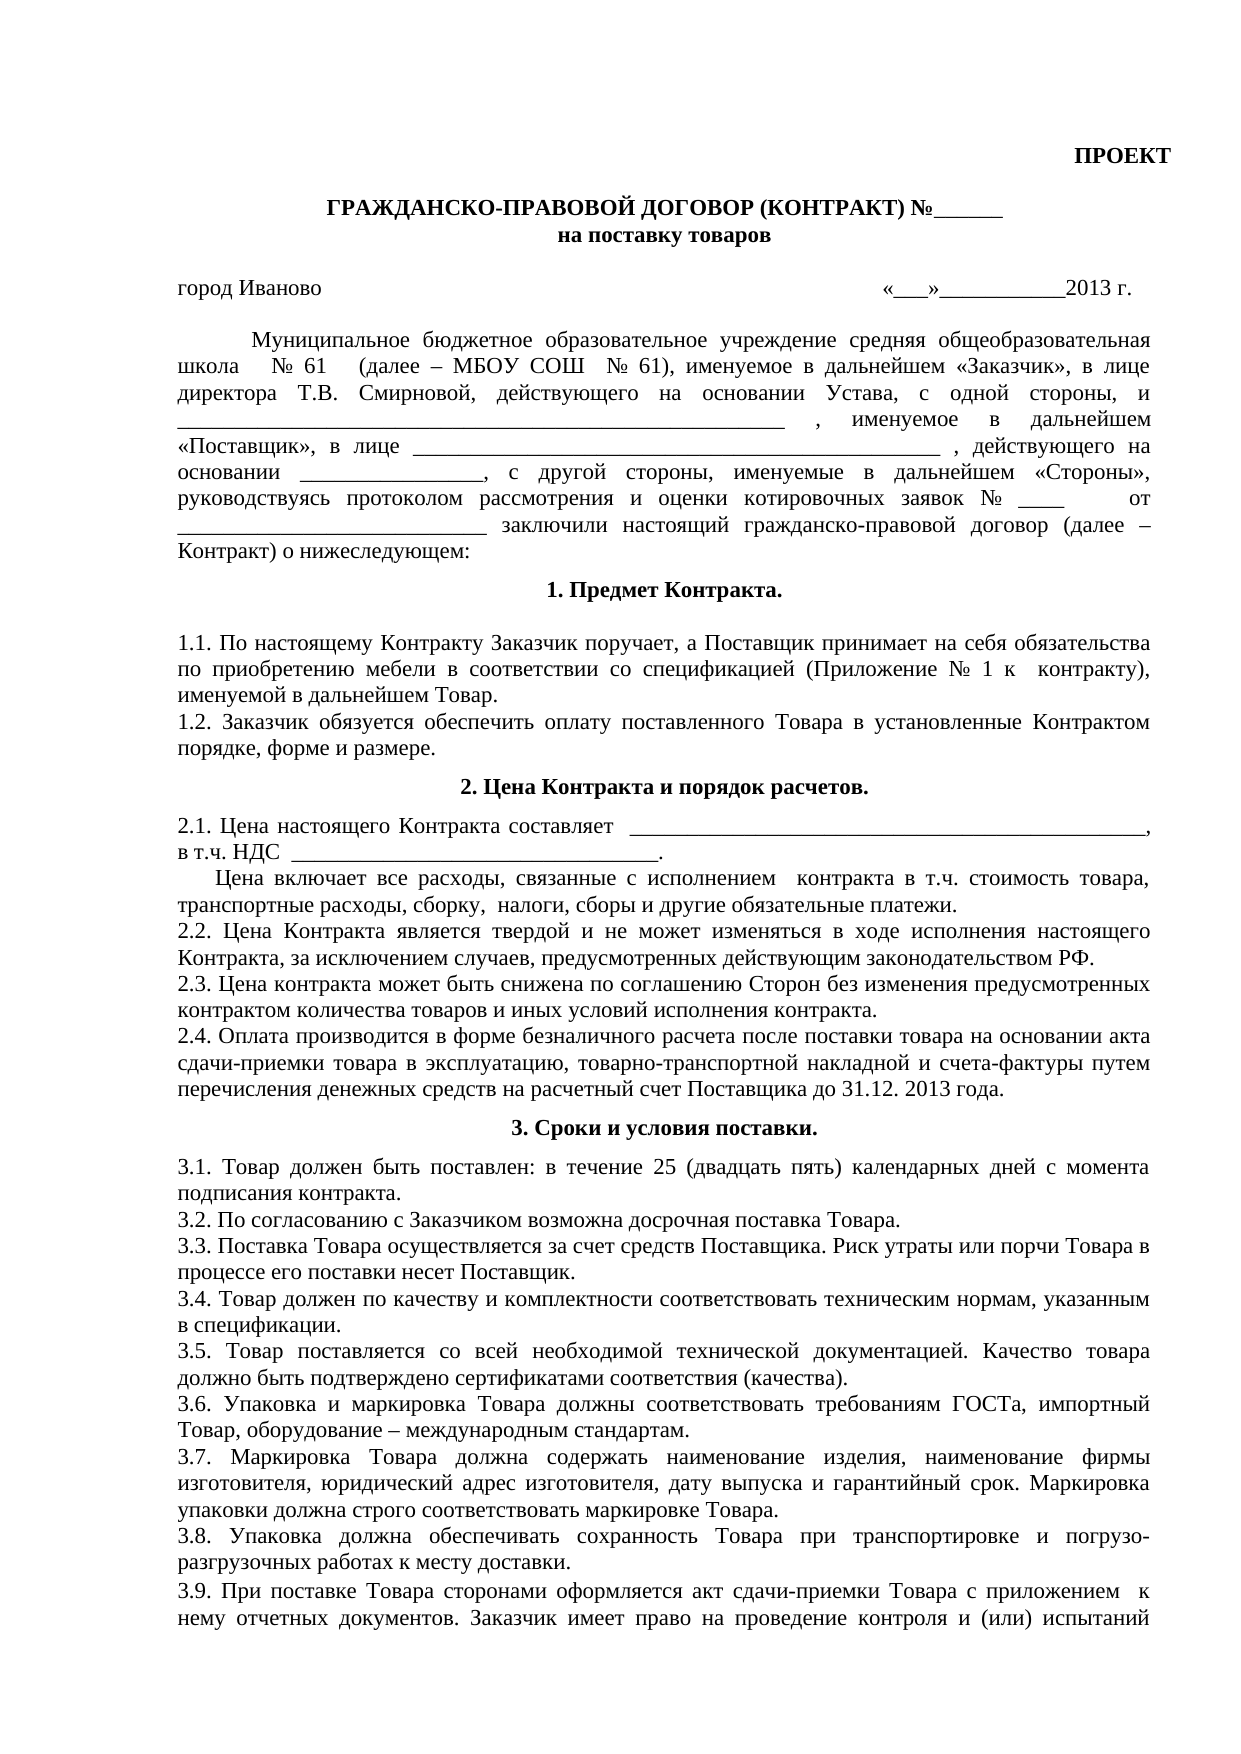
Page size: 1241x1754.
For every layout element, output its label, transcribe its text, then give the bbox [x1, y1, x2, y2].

text 3.5. Товар поставляется со всей необходимой технической документацией. Качество товара должно быть подтверждено сертификатами соответствия (качества). [177, 1337, 1152, 1390]
text 1.2. Заказчик обязуется обеспечить оплату поставленного Товара в установленные Контрактом порядке, форме и размере. [177, 708, 1152, 760]
text на поставку товаров [177, 221, 1152, 247]
text Цена включает все расходы, связанные с исполнением контракта в т.ч. стоимость товара, транспортные расходы, сборку, налоги, сборы и другие обязательные платежи. [177, 864, 1152, 917]
text 2. Цена Контракта и порядок расчетов. [177, 773, 1152, 799]
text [177, 1577, 1152, 1630]
text 3.2. По согласованию с Заказчиком возможна досрочная поставка Товара. [177, 1206, 1152, 1232]
text город Иваново «___»___________2013 г. [177, 273, 1152, 300]
text 2.2. Цена Контракта является твердой и не может изменяться в ходе исполнения настоящего Контракта, за исключением случаев, предусмотренных действующим законодательством РФ. [177, 917, 1152, 970]
text 3.6. Упаковка и маркировка Товара должны соответствовать требованиям ГОСТа, импортный Товар, оборудование – международным стандартам. [177, 1390, 1152, 1443]
text 2.1. Цена настоящего Контракта составляет _____________________________________________, в т.ч. НДС ________________________________. [177, 812, 1152, 864]
text 1. Предмет Контракта. [177, 576, 1152, 602]
text 3.4. Товар должен по качеству и комплектности соответствовать техническим нормам, указанным в спецификации. [177, 1285, 1152, 1337]
text 2.4. Оплата производится в форме безналичного расчета после поставки товара на основании акта сдачи-приемки товара в эксплуатацию, товарно-транспортной накладной и счета-фактуры путем перечисления денежных средств на расчетный счет Поставщика до 31.12. 2013 года. [177, 1023, 1152, 1102]
text Муниципальное бюджетное образовательное учреждение средняя общеобразовательная школа № 61 (далее – МБОУ СОШ № 61), именуемое в дальнейшем «Заказчик», в лице директора Т.В. Смирновой, действующего на основании Устава, с одной стороны, и _____________________________________________________ , именуемое в дальнейшем «Поставщик», в лице ______________________________________________ , действующего на основании ________________, с другой стороны, именуемые в дальнейшем «Стороны», руководствуясь протоколом рассмотрения и оценки котировочных заявок № ____ от ___________________________ заключили настоящий гражданско-правовой договор (далее – Контракт) о нижеследующем: [177, 326, 1152, 563]
text ПРОЕКТ [121, 142, 1171, 168]
text 3.7. Маркировка Товара должна содержать наименование изделия, наименование фирмы изготовителя, юридический адрес изготовителя, дату выпуска и гарантийный срок. Маркировка упаковки должна строго соответствовать маркировке Товара. [177, 1443, 1152, 1522]
text 3. Сроки и условия поставки. [177, 1114, 1152, 1141]
text 3.3. Поставка Товара осуществляется за счет средств Поставщика. Риск утраты или порчи Товара в процессе его поставки несет Поставщик. [177, 1232, 1152, 1285]
text 3.8. Упаковка должна обеспечивать сохранность Товара при транспортировке и погрузо-разгрузочных работах к месту доставки. [177, 1522, 1152, 1575]
text 2.3. Цена контракта может быть снижена по соглашению Сторон без изменения предусмотренных контрактом количества товаров и иных условий исполнения контракта. [177, 970, 1152, 1023]
title ГРАЖДАНСКО-ПРАВОВОЙ ДОГОВОР (КОНТРАКТ) №______ [177, 194, 1152, 221]
text 3.1. Товар должен быть поставлен: в течение 25 (двадцать пять) календарных дней с момента подписания контракта. [177, 1153, 1152, 1206]
text 1.1. По настоящему Контракту Заказчик поручает, а Поставщик принимает на себя обязательства по приобретению мебели в соответствии со спецификацией (Приложение № 1 к контракту), именуемой в дальнейшем Товар. [177, 629, 1152, 708]
